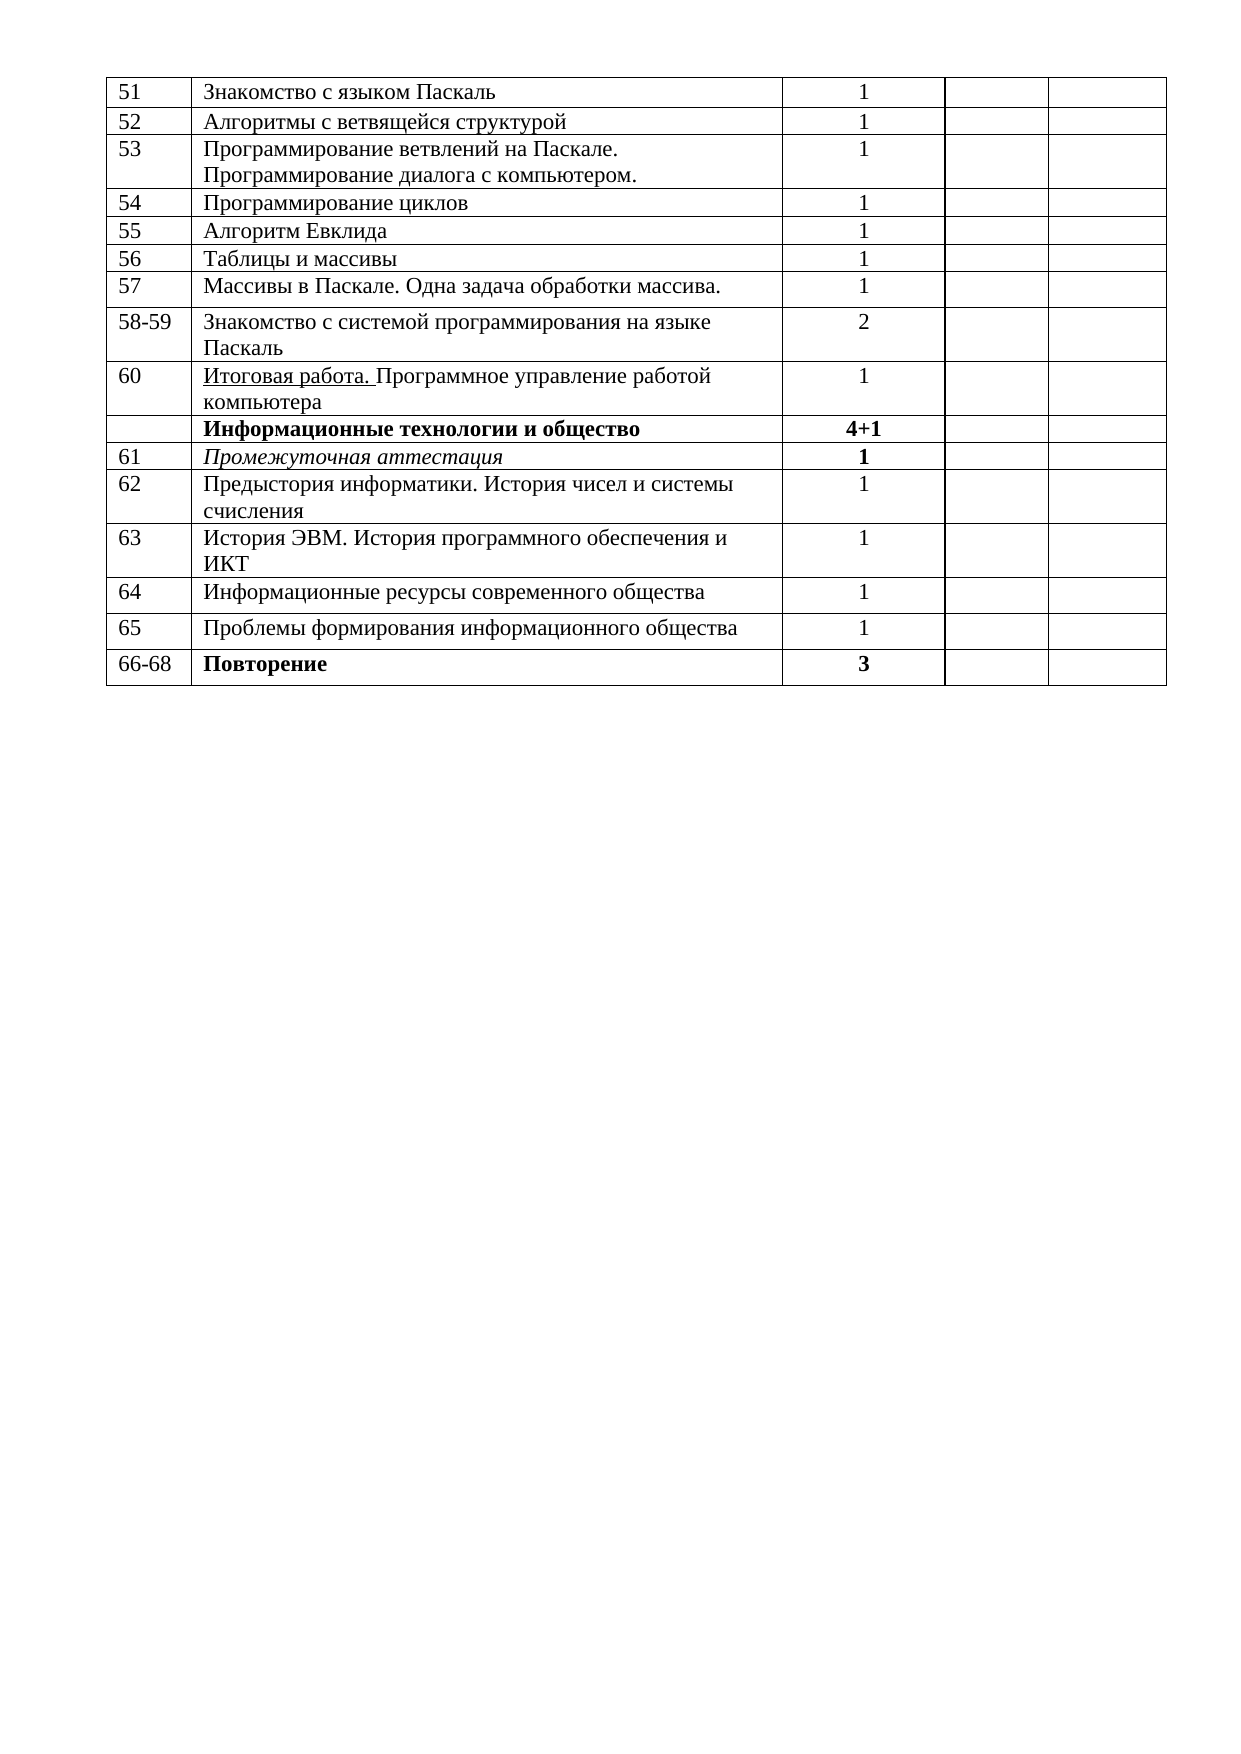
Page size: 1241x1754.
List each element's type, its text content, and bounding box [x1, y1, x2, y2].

table_cell [946, 416, 1048, 442]
table_cell 62 [107, 470, 191, 523]
table_cell [946, 135, 1048, 188]
table_cell 54 [107, 189, 191, 216]
table_cell [1049, 362, 1166, 414]
table_cell Повторение [192, 650, 782, 684]
table_cell [1049, 524, 1166, 577]
table_cell Итоговая работа. Программное управление работой компьютера [192, 362, 782, 414]
table_cell 58-59 [107, 308, 191, 361]
table_cell Алгоритмы с ветвящейся структурой [192, 108, 782, 134]
table_cell [1049, 308, 1166, 361]
table_cell [1049, 189, 1166, 216]
table_cell 1 [783, 135, 944, 188]
table_cell [946, 78, 1048, 107]
table_cell Таблицы и массивы [192, 245, 782, 271]
table_cell Предыстория информатики. История чисел и системы счисления [192, 470, 782, 523]
table_cell 1 [783, 524, 944, 577]
table_cell Знакомство с системой программирования на языке Паскаль [192, 308, 782, 361]
table_cell 57 [107, 272, 191, 307]
table_cell Знакомство с языком Паскаль [192, 78, 782, 107]
table_cell [946, 578, 1048, 613]
table_cell История ЭВМ. История программного обеспечения и ИКТ [192, 524, 782, 577]
table_cell Информационные технологии и общество [192, 416, 782, 442]
table_cell [1049, 108, 1166, 134]
table_cell 51 [107, 78, 191, 107]
table_cell 1 [783, 362, 944, 414]
table_cell [1049, 217, 1166, 244]
table_cell [946, 245, 1048, 271]
table_cell [946, 614, 1048, 649]
table_cell [1049, 272, 1166, 307]
table_cell [1049, 614, 1166, 649]
table_cell [1049, 78, 1166, 107]
table_cell 53 [107, 135, 191, 188]
table_cell [946, 189, 1048, 216]
table_cell 61 [107, 443, 191, 469]
table_cell 1 [783, 189, 944, 216]
table_cell 52 [107, 108, 191, 134]
table_cell 1 [783, 272, 944, 307]
table_cell 1 [783, 245, 944, 271]
table_cell 1 [783, 78, 944, 107]
table_cell [1049, 416, 1166, 442]
table_cell Проблемы формирования информационного общества [192, 614, 782, 649]
table_cell [1049, 578, 1166, 613]
table_cell [946, 650, 1048, 684]
table_cell 2 [783, 308, 944, 361]
table_cell [946, 470, 1048, 523]
table_cell 1 [783, 108, 944, 134]
table_cell [946, 524, 1048, 577]
table_cell Алгоритм Евклида [192, 217, 782, 244]
table_cell [1049, 135, 1166, 188]
table_cell [1049, 650, 1166, 684]
table_cell 56 [107, 245, 191, 271]
table_cell 60 [107, 362, 191, 414]
table_cell Промежуточная аттестация [192, 443, 782, 469]
table_cell 55 [107, 217, 191, 244]
table_cell 1 [783, 470, 944, 523]
table_cell 63 [107, 524, 191, 577]
table_cell [946, 272, 1048, 307]
table_cell [946, 443, 1048, 469]
table_cell [946, 362, 1048, 414]
table_cell [946, 108, 1048, 134]
table_cell Массивы в Паскале. Одна задача обработки массива. [192, 272, 782, 307]
table_cell Программирование ветвлений на Паскале. Программирование диалога с компьютером. [192, 135, 782, 188]
table_cell 3 [783, 650, 944, 684]
table_cell [1049, 470, 1166, 523]
table_cell 4+1 [783, 416, 944, 442]
table_cell 1 [783, 443, 944, 469]
table_cell Программирование циклов [192, 189, 782, 216]
table_cell [946, 308, 1048, 361]
table_cell 66-68 [107, 650, 191, 684]
table_cell 1 [783, 578, 944, 613]
table_cell [1049, 443, 1166, 469]
table_cell Информационные ресурсы современного общества [192, 578, 782, 613]
table_cell 65 [107, 614, 191, 649]
table_cell [107, 416, 191, 442]
table_cell 1 [783, 614, 944, 649]
table_cell 1 [783, 217, 944, 244]
table_cell [946, 217, 1048, 244]
table_cell [1049, 245, 1166, 271]
table_cell 64 [107, 578, 191, 613]
